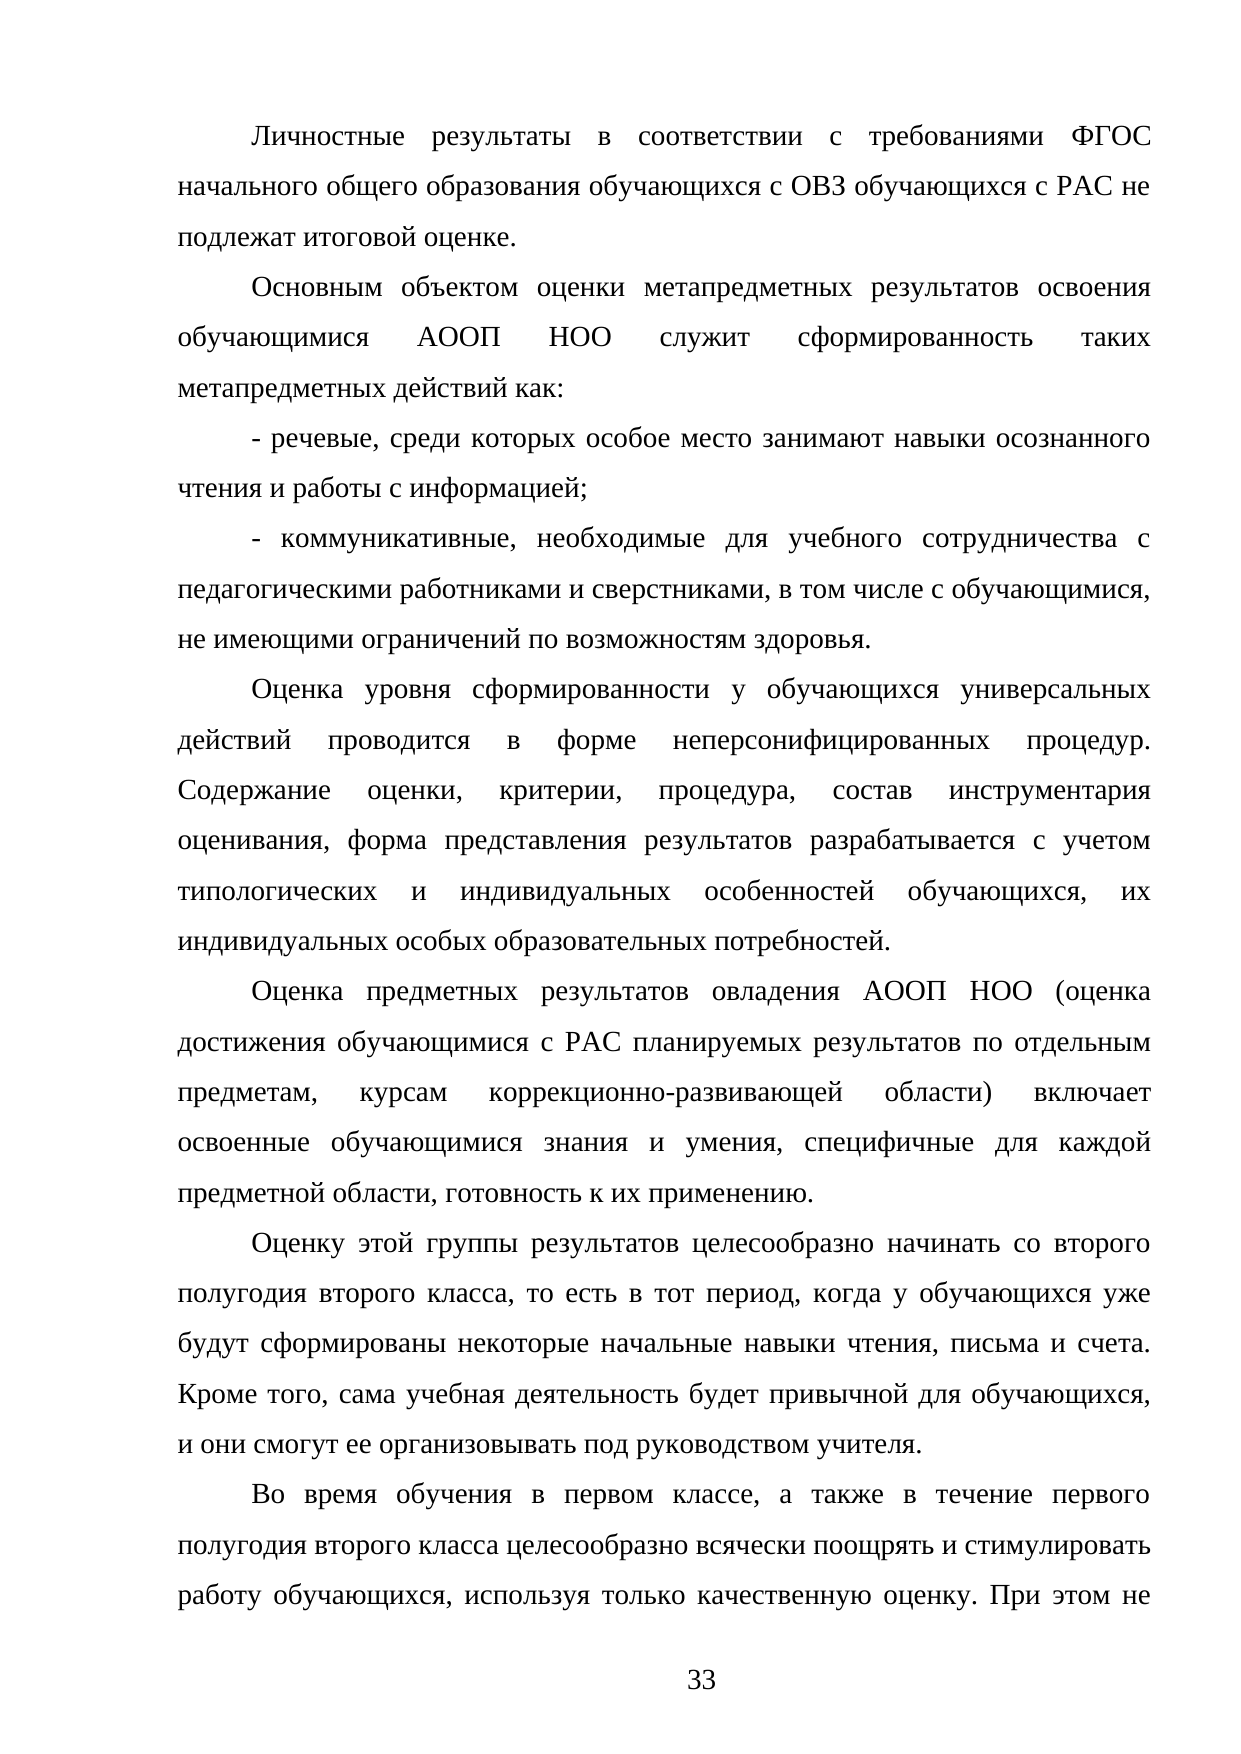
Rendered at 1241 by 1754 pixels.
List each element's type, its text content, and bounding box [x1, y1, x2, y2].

text - коммуникативные, необходимые для учебного сотрудничества с педагогическими работниками и сверстниками, в том числе с обучающимися, не имеющими ограничений по возможностям здоровья. [177, 521, 1152, 655]
text Оценка предметных результатов овладения АООП НОО (оценка достижения обучающимися с РАС планируемых результатов по отдельным предметам, курсам коррекционно-развивающей области) включает освоенные обучающимися знания и умения, специфичные для каждой предметной области, готовность к их применению. [177, 973, 1152, 1208]
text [177, 1477, 1152, 1611]
text Оценка уровня сформированности у обучающихся универсальных действий проводится в форме неперсонифицированных процедур. Содержание оценки, критерии, процедура, состав инструментария оценивания, форма представления результатов разрабатывается с учетом типологических и индивидуальных особенностей обучающихся, их индивидуальных особых образовательных потребностей. [177, 672, 1152, 957]
text - речевые, среди которых особое место занимают навыки осознанного чтения и работы с информацией; [177, 420, 1152, 504]
text Оценку этой группы результатов целесообразно начинать со второго полугодия второго класса, то есть в тот период, когда у обучающихся уже будут сформированы некоторые начальные навыки чтения, письма и счета. Кроме того, сама учебная деятельность будет привычной для обучающихся, и они смогут ее организовывать под руководством учителя. [177, 1225, 1152, 1460]
text Личностные результаты в соответствии с требованиями ФГОС начального общего образования обучающихся с ОВЗ обучающихся с РАС не подлежат итоговой оценке. [177, 118, 1152, 252]
text Основным объектом оценки метапредметных результатов освоения обучающимися АООП НОО служит сформированность таких метапредметных действий как: [177, 269, 1152, 403]
